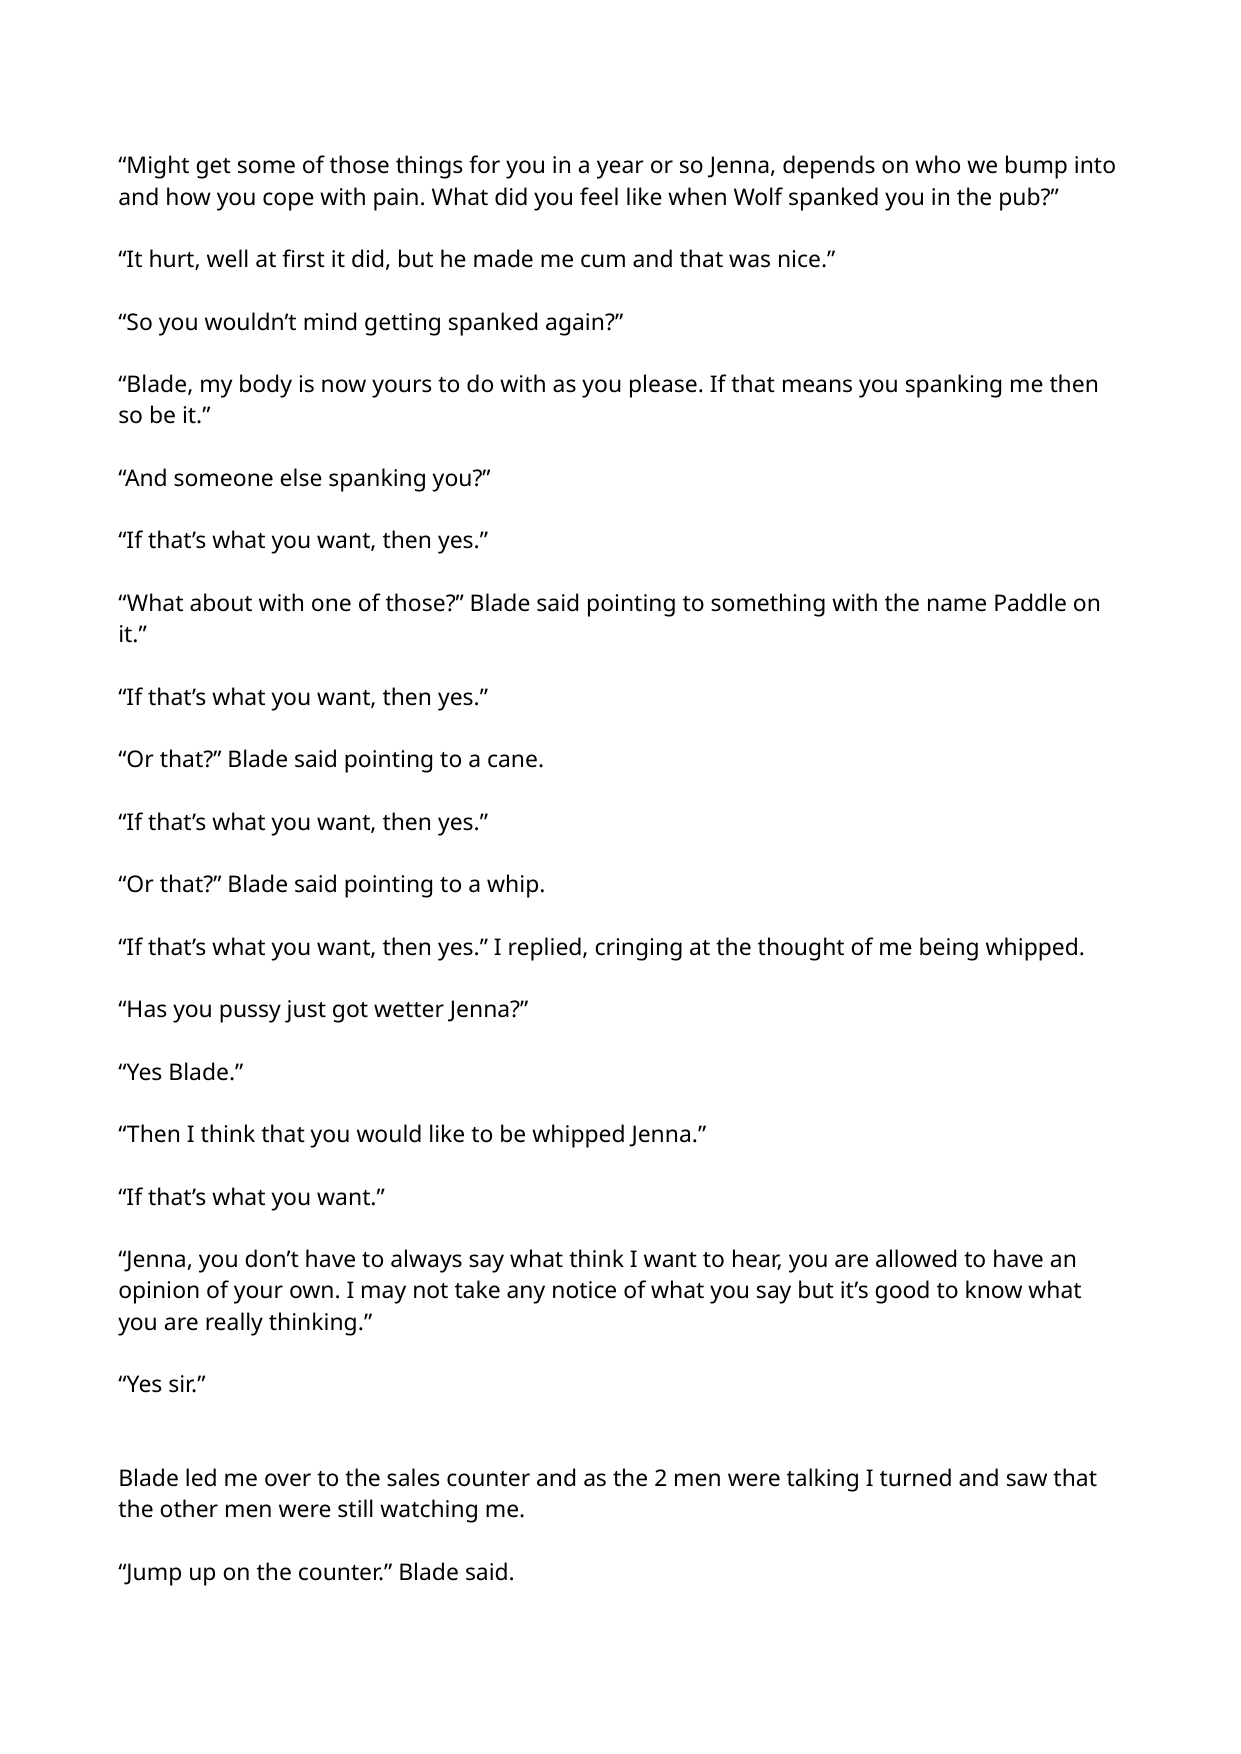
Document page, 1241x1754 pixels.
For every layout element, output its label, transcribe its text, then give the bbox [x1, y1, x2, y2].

text “So you wouldn’t mind getting spanked again?” [118, 306, 1122, 368]
text “Blade, my body is now yours to do with as you please. If that means you spanking me then so be it.” [118, 368, 1122, 431]
text “What about with one of those?” Blade said pointing to something with the name Paddle on it.” [118, 587, 1122, 649]
text “Might get some of those things for you in a year or so Jenna, depends on who we bump into and how you cope with pain. What did you feel like when Wolf spanked you in the pub?” [118, 149, 1122, 212]
text Blade led me over to the sales counter and as the 2 men were talking I turned and saw that the other men were still watching me. [118, 1462, 1122, 1524]
text “If that’s what you want, then yes.” [118, 806, 1122, 837]
text “Jump up on the counter.” Blade said. [118, 1556, 1122, 1587]
text “Or that?” Blade said pointing to a whip. [118, 868, 1122, 899]
text “Then I think that you would like to be whipped Jenna.” [118, 1118, 1122, 1149]
text “And someone else spanking you?” [118, 462, 1122, 493]
text “Yes sir.” [118, 1368, 1122, 1399]
text “Has you pussy just got wetter Jenna?” [118, 993, 1122, 1024]
text “Yes Blade.” [118, 1056, 1122, 1087]
text “If that’s what you want, then yes.” [118, 681, 1122, 712]
text “If that’s what you want, then yes.” [118, 524, 1122, 556]
text “It hurt, well at first it did, but he made me cum and that was nice.” [118, 243, 1122, 274]
text “Jenna, you don’t have to always say what think I want to hear, you are allowed to have an opinion of your own. I may not take any notice of what you say but it’s good to know what you are really thinking.” [118, 1243, 1122, 1337]
text “If that’s what you want, then yes.” I replied, cringing at the thought of me being whipped. [118, 931, 1122, 962]
text “Or that?” Blade said pointing to a cane. [118, 743, 1122, 774]
text “If that’s what you want.” [118, 1181, 1122, 1212]
